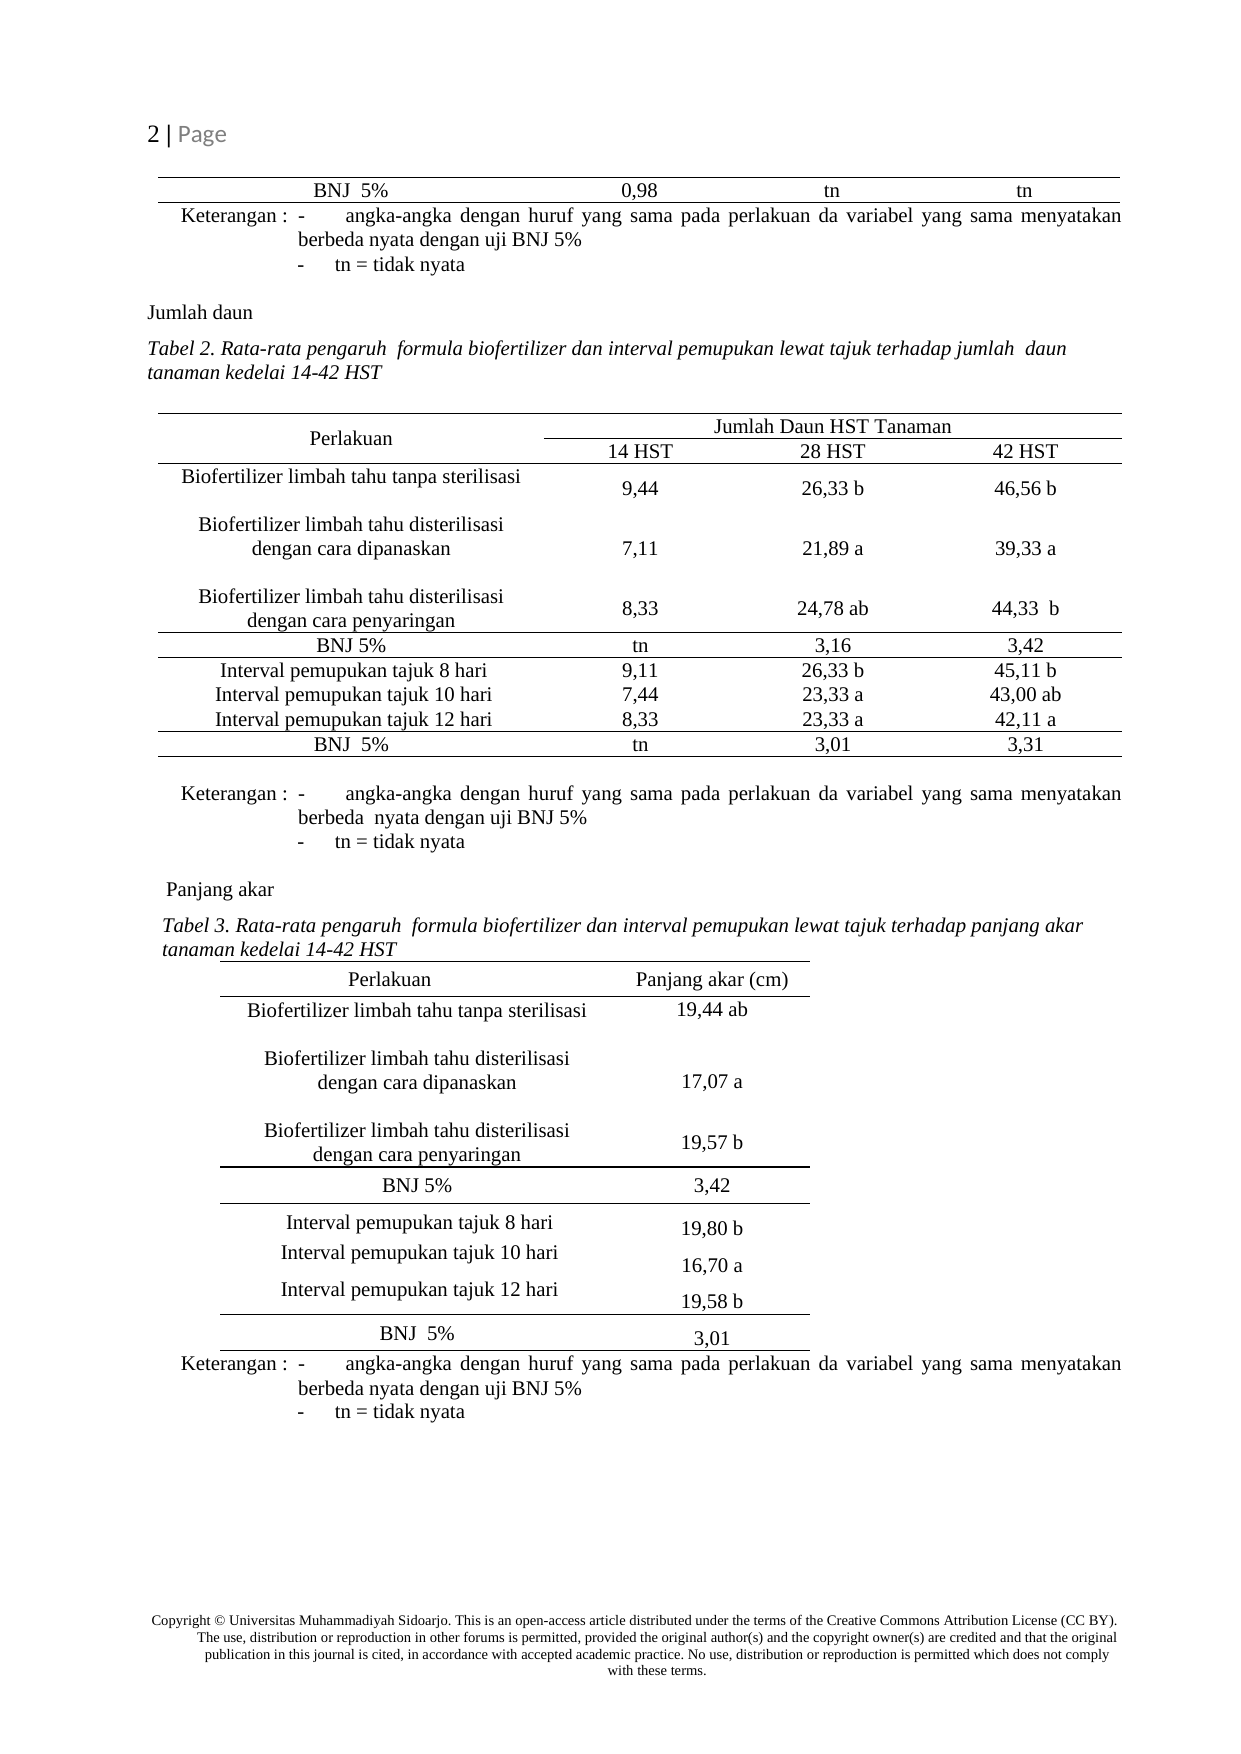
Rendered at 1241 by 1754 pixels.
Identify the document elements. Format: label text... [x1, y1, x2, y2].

table_cell 9,44 [544, 464, 736, 512]
list tn = tidak nyata [297, 1399, 1122, 1423]
table_cell 24,78 ab [736, 584, 929, 632]
table_cell 23,33 a [736, 706, 929, 731]
table_cell BNJ 5% [220, 1315, 613, 1350]
table_cell 14 HST [544, 439, 736, 463]
table_cell 0,98 [543, 178, 735, 202]
table_header Jumlah Daun HST Tanaman [544, 414, 1122, 438]
table_cell 19,57 b [614, 1118, 810, 1166]
table_header [459, 962, 613, 996]
text Jumlah daun [147, 299, 1122, 324]
table_cell 45,11 b [929, 658, 1122, 682]
list tn = tidak nyata [297, 251, 1122, 276]
table_cell 8,33 [544, 706, 736, 731]
table_cell 3,42 [614, 1168, 810, 1203]
text Tabel 3. Rata-rata pengaruh formula biofertilizer dan interval pemupukan lewat tajuk terhadap panjang akar tanaman kedelai 14-42 HST [162, 913, 1122, 961]
table_cell 7,44 [544, 683, 736, 706]
table_cell 19,58 b [614, 1277, 810, 1313]
table_cell 21,89 a [736, 512, 929, 584]
table_cell 3,31 [929, 732, 1122, 756]
table_cell BNJ 5% [158, 633, 544, 657]
table_cell BNJ 5% [158, 178, 543, 202]
table_cell 3,01 [736, 732, 929, 756]
table_cell 28 HST [736, 439, 929, 463]
text Keterangan : - angka-angka dengan huruf yang sama pada perlakuan da variabel yang sama menyatakan berbeda nyata dengan uji BNJ 5% [181, 203, 1122, 251]
table_cell Biofertilizer limbah tahu disterilisasi dengan cara dipanaskan [220, 1046, 613, 1118]
table_cell tn [928, 178, 1120, 202]
table_cell 3,42 [929, 633, 1122, 657]
table_cell Interval pemupukan tajuk 10 hari [220, 1240, 613, 1277]
table_cell Biofertilizer limbah tahu tanpa sterilisasi [220, 997, 613, 1046]
table_cell 43,00 ab [929, 683, 1122, 706]
table_cell tn [544, 732, 736, 756]
text Panjang akar [166, 877, 1122, 901]
table_cell Biofertilizer limbah tahu tanpa sterilisasi [158, 464, 544, 512]
table_cell Interval pemupukan tajuk 12 hari [220, 1277, 613, 1313]
table_cell Biofertilizer limbah tahu disterilisasi dengan cara penyaringan [220, 1118, 613, 1166]
table_cell 26,33 b [736, 464, 929, 512]
table_cell 3,16 [736, 633, 929, 657]
table_cell 3,01 [614, 1315, 810, 1350]
table_cell 7,11 [544, 512, 736, 584]
table_cell Interval pemupukan tajuk 10 hari [158, 683, 544, 706]
table_cell 19,80 b [614, 1204, 810, 1240]
table_cell 16,70 a [614, 1240, 810, 1277]
text Tabel 2. Rata-rata pengaruh formula biofertilizer dan interval pemupukan lewat tajuk terhadap jumlah daun tanaman kedelai 14-42 HST [147, 336, 1122, 384]
text Keterangan : - angka-angka dengan huruf yang sama pada perlakuan da variabel yang sama menyatakan berbeda nyata dengan uji BNJ 5% [181, 1351, 1122, 1399]
table_cell 46,56 b [929, 464, 1122, 512]
table_cell Interval pemupukan tajuk 12 hari [158, 706, 544, 731]
table_cell Biofertilizer limbah tahu disterilisasi dengan cara dipanaskan [158, 512, 544, 584]
table_cell 8,33 [544, 584, 736, 632]
table_cell Interval pemupukan tajuk 8 hari [158, 658, 544, 682]
table_cell tn [544, 633, 736, 657]
table_cell BNJ 5% [220, 1168, 613, 1203]
table_header Panjang akar (cm) [614, 962, 810, 996]
table_cell 9,11 [544, 658, 736, 682]
table_header Perlakuan [158, 414, 544, 463]
table_cell Biofertilizer limbah tahu disterilisasi dengan cara penyaringan [158, 584, 544, 632]
table_cell 42 HST [929, 439, 1122, 463]
table_cell 42,11 a [929, 706, 1122, 731]
table_cell 39,33 a [929, 512, 1122, 584]
table_cell 17,07 a [614, 1046, 810, 1118]
table_cell BNJ 5% [158, 732, 544, 756]
table_cell tn [735, 178, 928, 202]
list tn = tidak nyata [297, 829, 1122, 853]
table_cell 44,33 b [929, 584, 1122, 632]
table_cell 19,44 ab [614, 997, 810, 1046]
table_cell 26,33 b [736, 658, 929, 682]
table_cell 23,33 a [736, 683, 929, 706]
text Keterangan : - angka-angka dengan huruf yang sama pada perlakuan da variabel yang sama menyatakan berbeda nyata dengan uji BNJ 5% [181, 781, 1122, 829]
table_cell Interval pemupukan tajuk 8 hari [220, 1204, 613, 1240]
table_header Perlakuan [220, 962, 459, 996]
